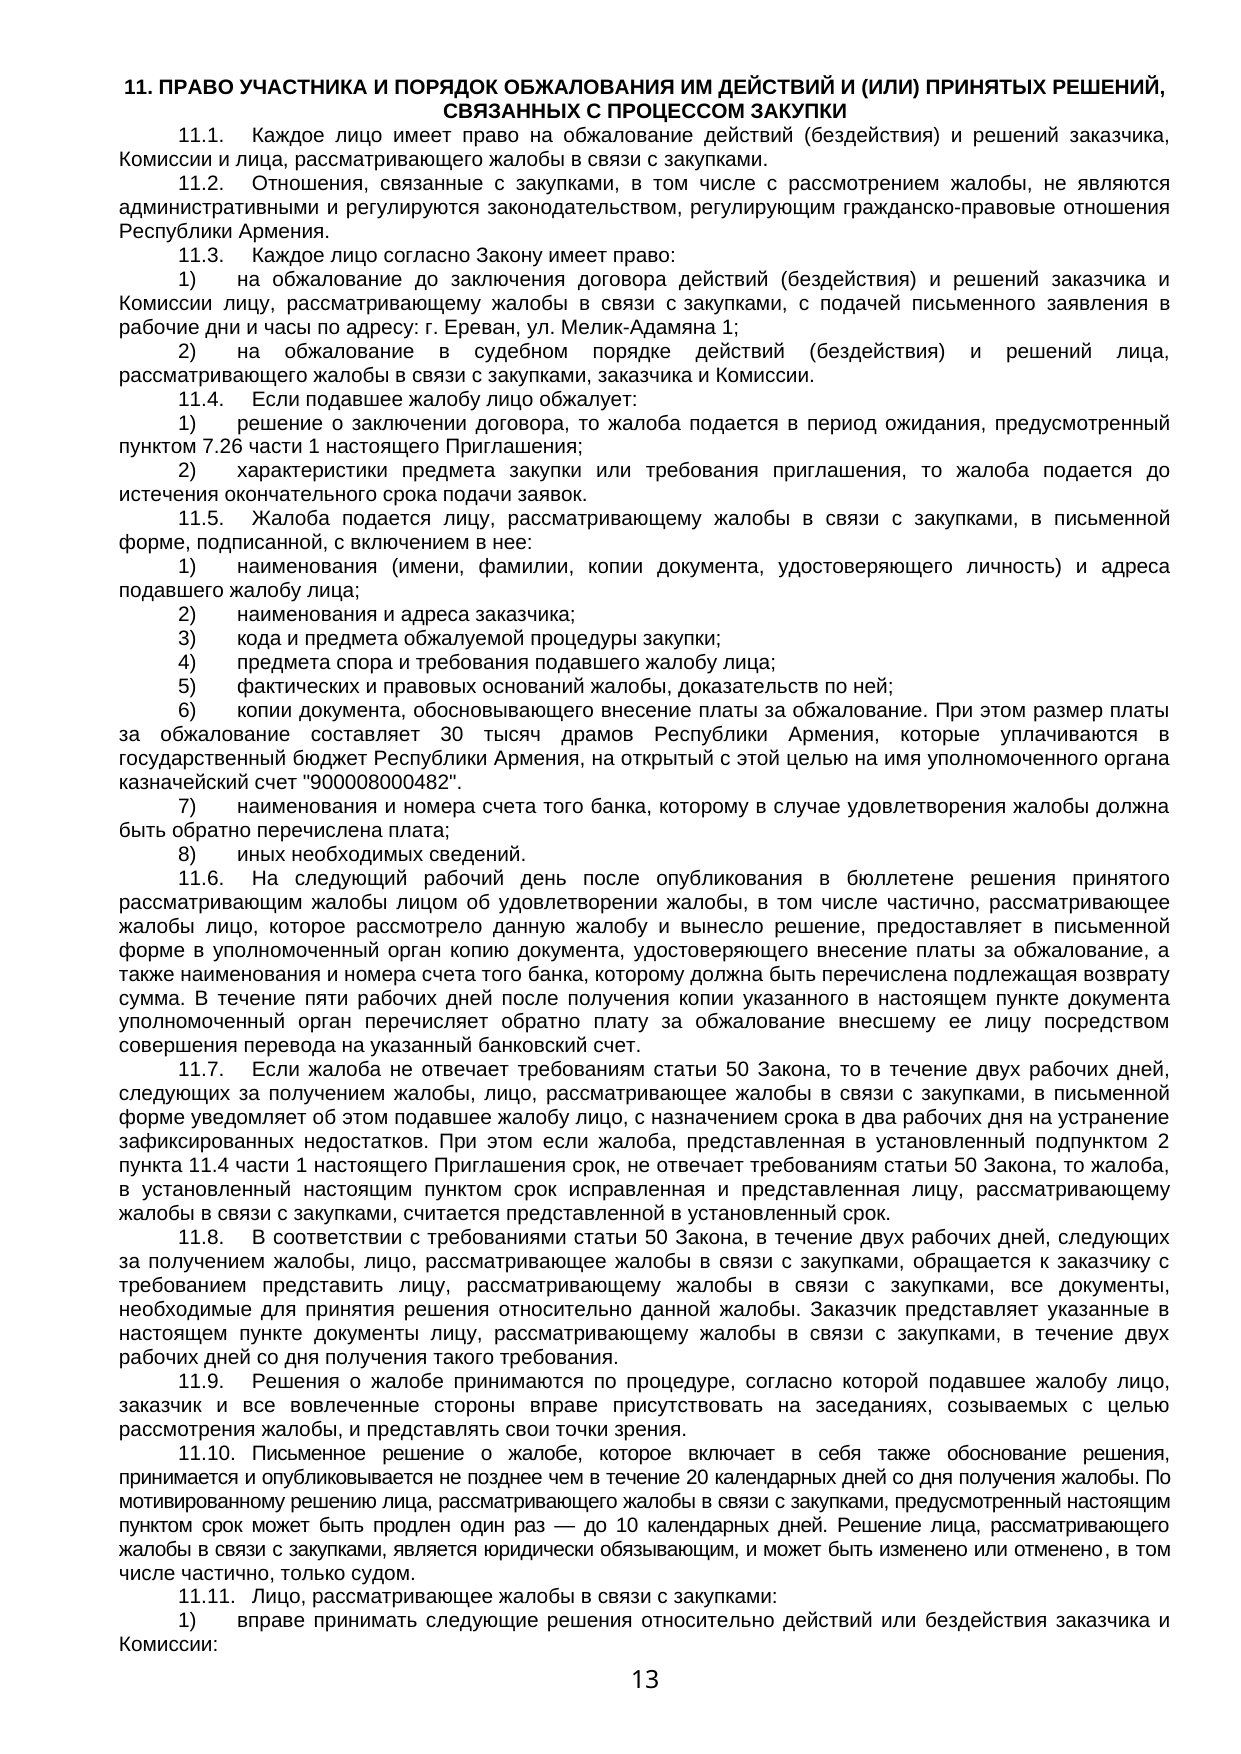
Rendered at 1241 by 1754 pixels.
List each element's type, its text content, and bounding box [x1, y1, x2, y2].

text 8) иных необходимых сведений. [119, 842, 1171, 866]
text 11.11. Лицо, рассматривающее жалобы в связи с закупками: [119, 1584, 1171, 1608]
text 11.9. Решения о жалобе принимаются по процедуре, согласно которой подавшее жалобу лицо, заказчик и все вовлеченные стороны вправе присутствовать на заседаниях, созываемых с целью рассмотрения жалобы, и представлять свои точки зрения. [119, 1369, 1171, 1441]
text 11.2. Отношения, связанные с закупками, в том числе с рассмотрением жалобы, не являются административными и регулируются законодательством, регулирующим гражданско-правовые отношения Республики Армения. [119, 171, 1171, 243]
text 11.10. Письменное решение о жалобе, которое включает в себя также обоснование решения, принимается и опубликовывается не позднее чем в течение 20 календарных дней со дня получения жалобы. По мотивированному решению лица, рассматривающего жалобы в связи с закупками, предусмотренный настоящим пунктом срок может быть продлен один раз — до 10 календарных дней. Решение лица, рассматривающего жалобы в связи с закупками, является юридически обязывающим, и может быть изменено или отменено, в том числе частично, только судом. [119, 1441, 1171, 1584]
text 3) кода и предмета обжалуемой процедуры закупки; [119, 626, 1171, 650]
text 11.4. Если подавшее жалобу лицо обжалует: [119, 386, 1171, 410]
text 11.5. Жалоба подается лицу, рассматривающему жалобы в связи с закупками, в письменной форме, подписанной, с включением в нее: [119, 506, 1171, 554]
text 5) фактических и правовых оснований жалобы, доказательств по ней; [119, 674, 1171, 698]
text 1) решение о заключении договора, то жалоба подается в период ожидания, предусмотренный пунктом 7.26 части 1 настоящего Приглашения; [119, 410, 1171, 458]
text 11.6. На следующий рабочий день после опубликования в бюллетене решения принятого рассматривающим жалобы лицом об удовлетворении жалобы, в том числе частично, рассматривающее жалобы лицо, которое рассмотрело данную жалобу и вынесло решение, предоставляет в письменной форме в уполномоченный орган копию документа, удостоверяющего внесение платы за обжалование, а также наименования и номера счета того банка, которому должна быть перечислена подлежащая возврату сумма. В течение пяти рабочих дней после получения копии указанного в настоящем пункте документа уполномоченный орган перечисляет обратно плату за обжалование внесшему ее лицу посредством совершения перевода на указанный банковский счет. [119, 866, 1171, 1057]
text 11.8. В соответствии с требованиями статьи 50 Закона, в течение двух рабочих дней, следующих за получением жалобы, лицо, рассматривающее жалобы в связи с закупками, обращается к заказчику с требованием представить лицу, рассматривающему жалобы в связи с закупками, все документы, необходимые для принятия решения относительно данной жалобы. Заказчик представляет указанные в настоящем пункте документы лицу, рассматривающему жалобы в связи с закупками, в течение двух рабочих дней со дня получения такого требования. [119, 1225, 1171, 1369]
text 11.7. Если жалоба не отвечает требованиям статьи 50 Закона, то в течение двух рабочих дней, следующих за получением жалобы, лицо, рассматривающее жалобы в связи с закупками, в письменной форме уведомляет об этом подавшее жалобу лицо, с назначением срока в два рабочих дня на устранение зафиксированных недостатков. При этом если жалоба, представленная в установленный подпунктом 2 пункта 11.4 части 1 настоящего Приглашения срок, не отвечает требованиям статьи 50 Закона, то жалоба, в установленный настоящим пунктом срок исправленная и представленная лицу, рассматривающему жалобы в связи с закупками, считается представленной в установленный срок. [119, 1057, 1171, 1225]
text 7) наименования и номера счета того банка, которому в случае удовлетворения жалобы должна быть обратно перечислена плата; [119, 794, 1171, 842]
text 2) на обжалование в судебном порядке действий (бездействия) и решений лица, рассматривающего жалобы в связи с закупками, заказчика и Комиссии. [119, 338, 1171, 386]
text 2) характеристики предмета закупки или требования приглашения, то жалоба подается до истечения окончательного срока подачи заявок. [119, 458, 1171, 506]
text 1) на обжалование до заключения договора действий (бездействия) и решений заказчика и Комиссии лицу, рассматривающему жалобы в связи с закупками, с подачей письменного заявления в рабочие дни и часы по адресу: г. Ереван, ул. Мелик-Адамяна 1; [119, 267, 1171, 338]
text 11. ПРАВО УЧАСТНИКА И ПОРЯДОК ОБЖАЛОВАНИЯ ИМ ДЕЙСТВИЙ И (ИЛИ) ПРИНЯТЫХ РЕШЕНИЙ, СВЯЗАННЫХ С ПРОЦЕССОМ ЗАКУПКИ [119, 75, 1171, 123]
text 6) копии документа, обосновывающего внесение платы за обжалование. При этом размер платы за обжалование составляет 30 тысяч драмов Республики Армения, которые уплачиваются в государственный бюджет Республики Армения, на открытый с этой целью на имя уполномоченного органа казначейский счет "900008000482". [119, 698, 1171, 794]
text 1) вправе принимать следующие решения относительно действий или бездействия заказчика и Комиссии: [119, 1608, 1171, 1656]
text 2) наименования и адреса заказчика; [119, 602, 1171, 626]
text 1) наименования (имени, фамилии, копии документа, удостоверяющего личность) и адреса подавшего жалобу лица; [119, 554, 1171, 602]
text 11.1. Каждое лицо имеет право на обжалование действий (бездействия) и решений заказчика, Комиссии и лица, рассматривающего жалобы в связи с закупками. [119, 123, 1171, 171]
text 11.3. Каждое лицо согласно Закону имеет право: [119, 243, 1171, 267]
text 4) предмета спора и требования подавшего жалобу лица; [119, 650, 1171, 674]
